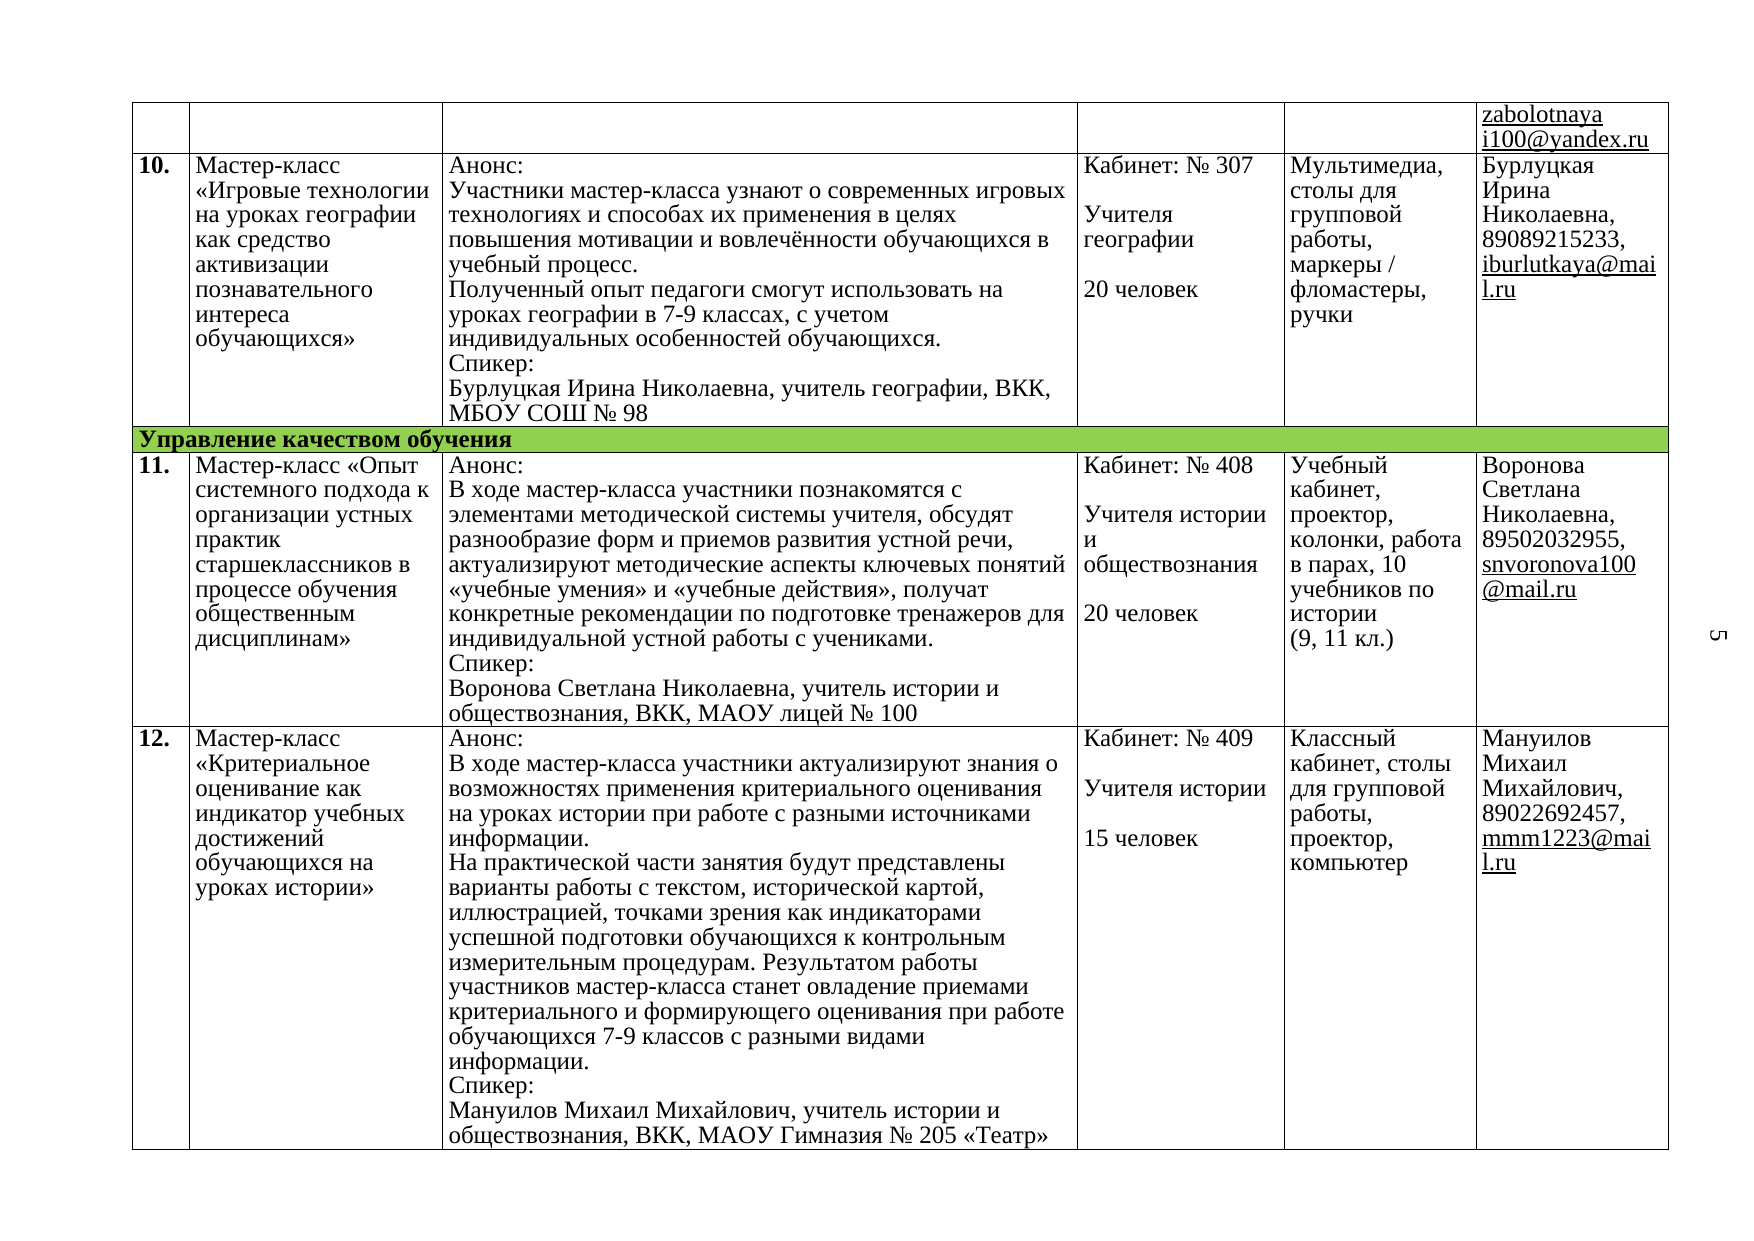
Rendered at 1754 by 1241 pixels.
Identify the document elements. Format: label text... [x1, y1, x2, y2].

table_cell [1285, 103, 1476, 152]
table_cell Мастер-класс «Критериальное оценивание как индикатор учебных достижений обучающихся на уроках истории» [190, 727, 442, 1148]
table_cell 12. [133, 727, 189, 1148]
table_cell Классный кабинет, столы для групповой работы, проектор, компьютер [1285, 727, 1476, 1148]
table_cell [443, 103, 1077, 152]
table_cell Управление качеством обучения [133, 427, 1668, 452]
table_cell Анонс: В ходе мастер-класса участники актуализируют знания о возможностях применения критериального оценивания на уроках истории при работе с разными источниками информации. На практической части занятия будут представлены варианты работы с текстом, исторической картой, иллюстрацией, точками зрения как индикаторами успешной подготовки обучающихся к контрольным измерительным процедурам. Результатом работы участников мастер-класса станет овладение приемами критериального и формирующего оценивания при работе обучающихся 7-9 классов с разными видами информации. Спикер: Мануилов Михаил Михайлович, учитель истории и обществознания, ВКК, МАОУ Гимназия № 205 «Театр» [443, 727, 1077, 1148]
table_cell Кабинет: № 307 Учителя географии 20 человек [1078, 154, 1284, 426]
table_cell Учебный кабинет, проектор, колонки, работа в парах, 10 учебников по истории (9, 11 кл.) [1285, 453, 1476, 726]
table_cell 10. [133, 154, 189, 426]
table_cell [1477, 103, 1668, 152]
table_cell Мануилов Михаил Михайлович, 89022692457, mmm1223@mail.ru [1477, 727, 1668, 1148]
table_cell Анонс: Участники мастер-класса узнают о современных игровых технологиях и способах их применения в целях повышения мотивации и вовлечённости обучающихся в учебный процесс. Полученный опыт педагоги смогут использовать на уроках географии в 7-9 классах, с учетом индивидуальных особенностей обучающихся. Спикер: Бурлуцкая Ирина Николаевна, учитель географии, ВКК, МБОУ СОШ № 98 [443, 154, 1077, 426]
table_cell Анонс: В ходе мастер-класса участники познакомятся с элементами методической системы учителя, обсудят разнообразие форм и приемов развития устной речи, актуализируют методические аспекты ключевых понятий «учебные умения» и «учебные действия», получат конкретные рекомендации по подготовке тренажеров для индивидуальной устной работы с учениками. Спикер: Воронова Светлана Николаевна, учитель истории и обществознания, ВКК, МАОУ лицей № 100 [443, 453, 1077, 726]
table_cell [190, 103, 442, 152]
table_cell Мультимедиа, столы для групповой работы, маркеры / фломастеры, ручки [1285, 154, 1476, 426]
table_cell Кабинет: № 408 Учителя истории и обществознания 20 человек [1078, 453, 1284, 726]
table_cell 9. [133, 103, 189, 152]
table_cell Бурлуцкая Ирина Николаевна, 89089215233, iburlutkaya@mail.ru [1477, 154, 1668, 426]
table_cell Мастер-класс «Игровые технологии на уроках географии как средство активизации познавательного интереса обучающихся» [190, 154, 442, 426]
table_cell 11. [133, 453, 189, 726]
table_cell Воронова Светлана Николаевна, 89502032955, snvoronova100@mail.ru [1477, 453, 1668, 726]
table_cell Мастер-класс «Опыт системного подхода к организации устных практик старшеклассников в процессе обучения общественным дисциплинам» [190, 453, 442, 726]
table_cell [1078, 103, 1284, 152]
table_cell Кабинет: № 409 Учителя истории 15 человек [1078, 727, 1284, 1148]
